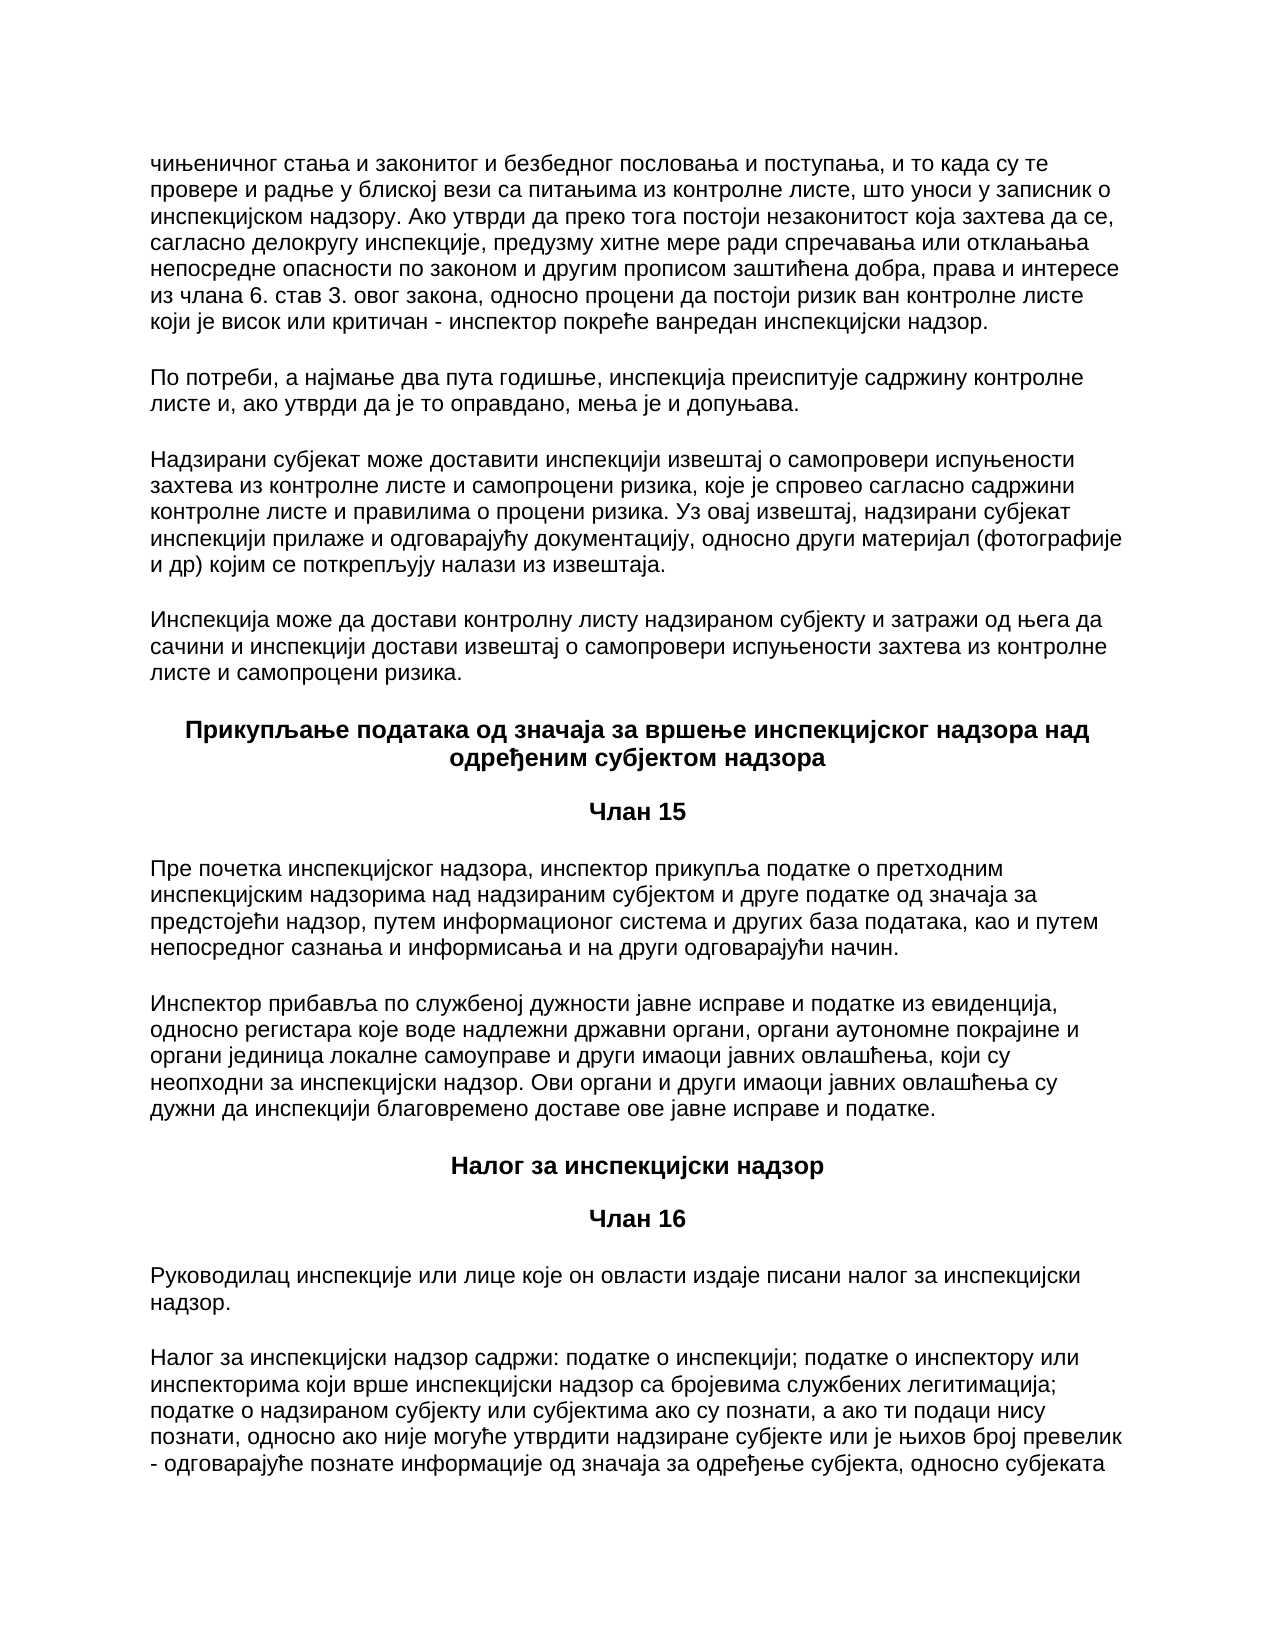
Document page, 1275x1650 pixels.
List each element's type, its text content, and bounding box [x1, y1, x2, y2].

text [150, 1344, 1125, 1476]
text Члан 15 [150, 797, 1125, 826]
text Инспектор прибавља по службеној дужности јавне исправе и податке из евиденција, односно регистара које воде надлежни државни органи, органи аутономне покрајине и органи јединица локалне самоуправе и други имаоци јавних овлашћења, који су неопходни за инспекцијски надзор. Ови органи и други имаоци јавних овлашћења су дужни да инспекцији благовремено доставе ове јавне исправе и податке. [150, 990, 1125, 1121]
text Члан 16 [150, 1204, 1125, 1233]
text Налог за инспекцијски надзор [150, 1151, 1125, 1179]
text По потреби, а најмање два пута годишње, инспекција преиспитује садржину контролне листе и, ако утврди да је то оправдано, мења је и допуњава. [150, 364, 1125, 416]
text Пре почетка инспекцијског надзора, инспектор прикупља податке о претходним инспекцијским надзорима над надзираним субјектом и друге податке од значаја за предстојећи надзор, путем информационог система и других база података, као и путем непосредног сазнања и информисања и на други одговарајући начин. [150, 855, 1125, 961]
text Надзирани субјекат може доставити инспекцији извештај о самопровери испуњености захтева из контролне листе и самопроцени ризика, које је спровео сагласно садржини контролне листе и правилима о процени ризика. Уз овај извештај, надзирани субјекат инспекцији прилаже и одговарајућу документацију, односно други материјал (фотографије и др) којим се поткрепљују налази из извештаја. [150, 446, 1125, 577]
text Руководилац инспекције или лице које он овласти издаје писани налог за инспекцијски надзор. [150, 1262, 1125, 1315]
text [150, 150, 1125, 334]
text Прикупљање података од значаја за вршење инспекцијског надзора над одређеним субјектом надзора [150, 715, 1125, 772]
text Инспекција може да достави контролну листу надзираном субјекту и затражи од њега да сачини и инспекцији достави извештај о самопровери испуњености захтева из контролне листе и самопроцени ризика. [150, 606, 1125, 686]
